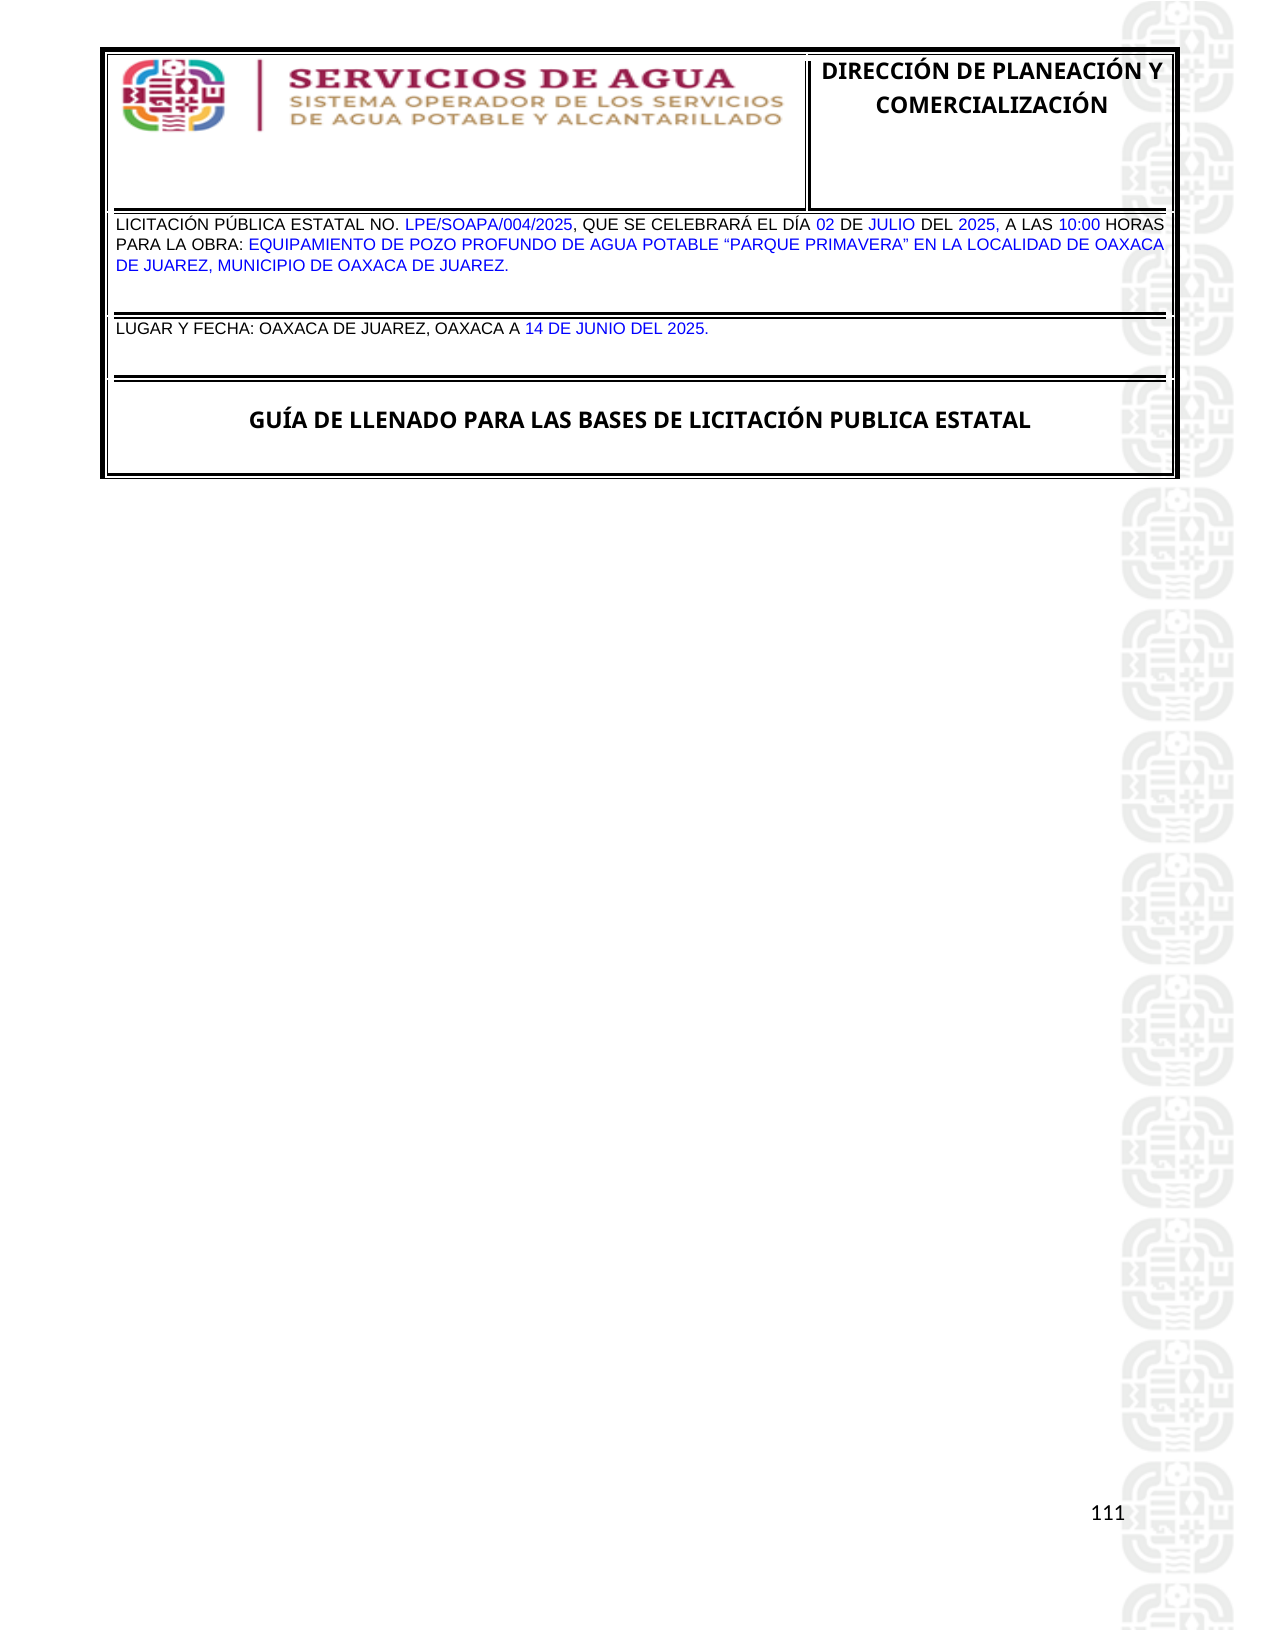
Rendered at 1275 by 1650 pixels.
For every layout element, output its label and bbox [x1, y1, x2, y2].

picture [118, 55, 792, 144]
picture [1110, 65, 1118, 76]
picture [1106, 1, 1237, 1630]
picture [1106, 52, 1175, 478]
